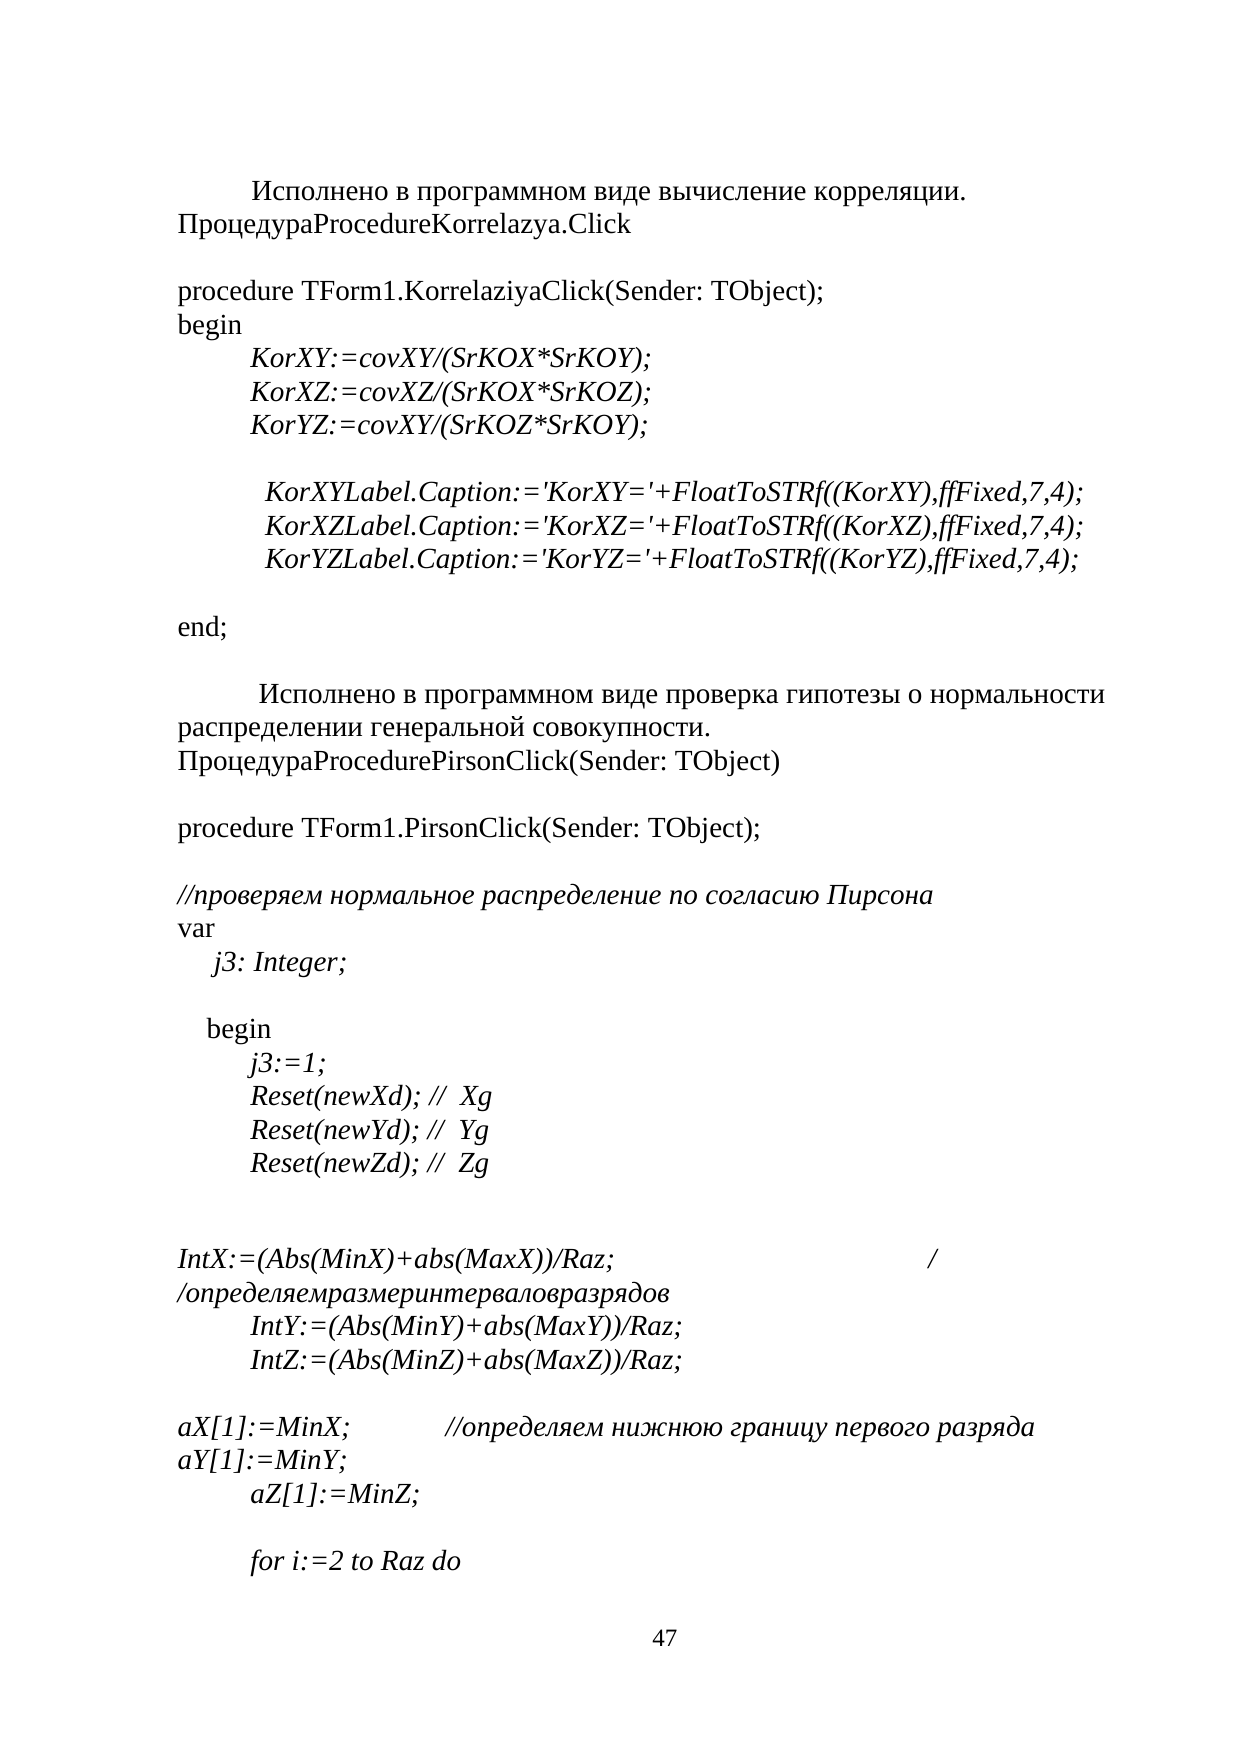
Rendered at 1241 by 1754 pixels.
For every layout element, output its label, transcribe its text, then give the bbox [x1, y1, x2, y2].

text aX[1]:=MinX; //определяем нижнюю границу первого разряда [177, 1409, 1152, 1442]
text KorYZLabel.Caption:='KorYZ='+FloatToSTRf((KorYZ),ffFixed,7,4); [177, 542, 1152, 575]
text KorXYLabel.Caption:='KorXY='+FloatToSTRf((KorXY),ffFixed,7,4); [177, 474, 1152, 508]
text aZ[1]:=MinZ; [177, 1476, 1152, 1509]
text j3:=1; [177, 1045, 1152, 1078]
text Reset(newXd); // Xg [177, 1078, 1152, 1112]
text ПроцедураProcedurePirsonClick(Sender: TObject) [177, 743, 1152, 776]
text KorYZ:=covXY/(SrKOZ*SrKOY); [177, 407, 1152, 441]
text begin [177, 1011, 1152, 1045]
text Reset(newZd); // Zg [177, 1145, 1152, 1179]
text Reset(newYd); // Yg [177, 1112, 1152, 1145]
text Исполнено в программном виде вычисление корреляции. ПроцедураProcedureKorrelazya.Click [177, 173, 1152, 240]
text //проверяем нормальное распределение по согласию Пирсона [177, 877, 1152, 911]
text procedure TForm1.PirsonClick(Sender: TObject); [177, 810, 1152, 843]
text KorXZ:=covXZ/(SrKOX*SrKOZ); [177, 374, 1152, 407]
text for i:=2 to Raz do [177, 1543, 1152, 1577]
text IntZ:=(Abs(MinZ)+abs(MaxZ))/Raz; [177, 1342, 1152, 1375]
text IntY:=(Abs(MinY)+abs(MaxY))/Raz; [177, 1308, 1152, 1342]
text IntX:=(Abs(MinX)+abs(MaxX))/Raz; //определяемразмеринтерваловразрядов [177, 1212, 1152, 1308]
text var [177, 911, 1152, 944]
text begin [177, 307, 1152, 340]
text Исполнено в программном виде проверка гипотезы о нормальности распределении генеральной совокупности. [177, 676, 1152, 743]
text j3: Integer; [177, 944, 1152, 978]
text KorXY:=covXY/(SrKOX*SrKOY); [177, 340, 1152, 374]
text procedure TForm1.KorrelaziyaClick(Sender: TObject); [177, 273, 1152, 307]
text KorXZLabel.Caption:='KorXZ='+FloatToSTRf((KorXZ),ffFixed,7,4); [177, 508, 1152, 542]
text aY[1]:=MinY; [177, 1442, 1152, 1476]
text end; [177, 609, 1152, 642]
